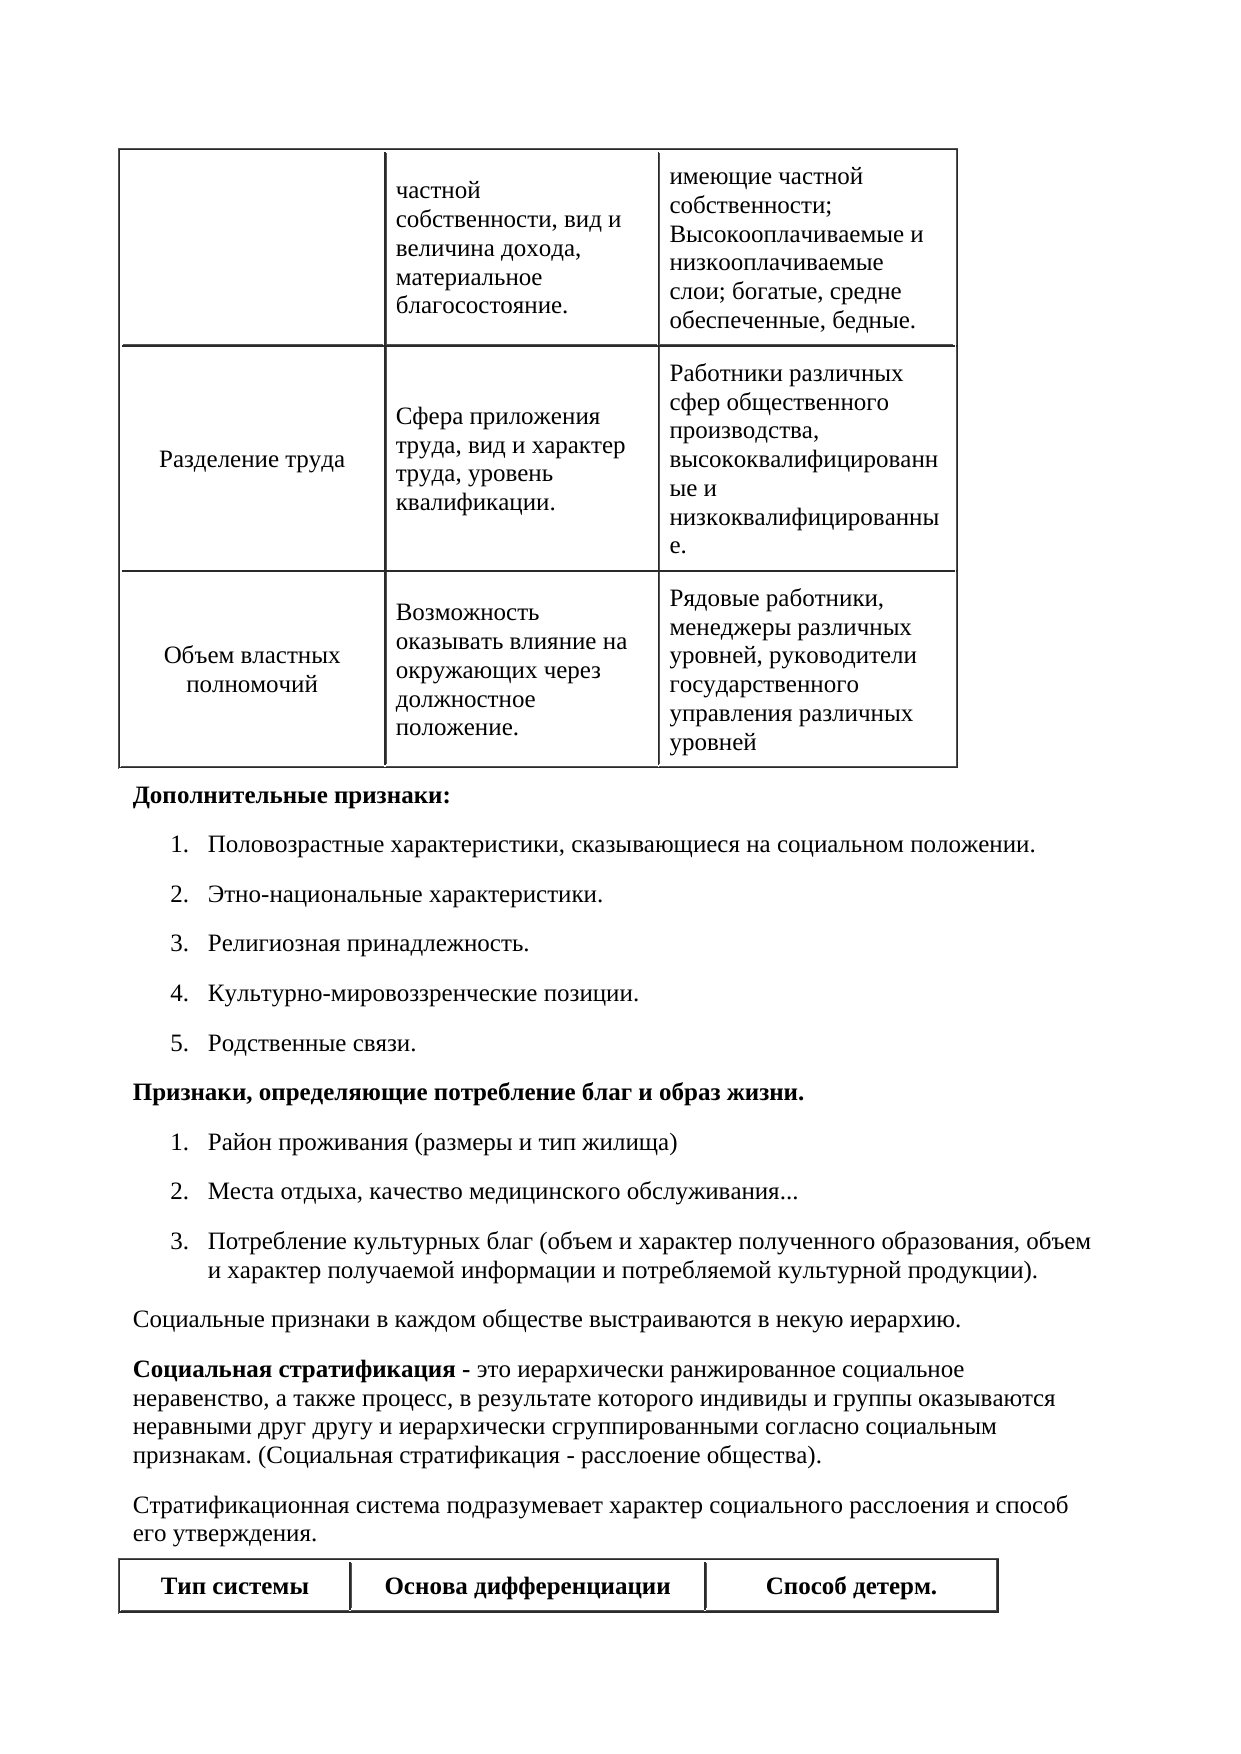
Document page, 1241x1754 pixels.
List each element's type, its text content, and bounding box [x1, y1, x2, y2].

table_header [351, 1560, 705, 1610]
list Культурно-мировоззренческие позиции. [170, 978, 1108, 1007]
list Район проживания (размеры и тип жилища) [170, 1127, 1108, 1156]
list Места отдыха, качество медицинского обслуживания... [170, 1176, 1108, 1205]
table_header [706, 1561, 996, 1610]
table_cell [386, 151, 658, 344]
text Социальная стратификация - это иерархически ранжированное социальное неравенство, а также процесс, в результате которого индивиды и группы оказываются неравными друг другу и иерархически сгруппированными согласно социальным признакам. (Социальная стратификация - расслоение общества). [133, 1354, 1108, 1469]
table_cell Сфера приложения труда, вид и характер труда, уровень квалификации. [387, 348, 657, 569]
table_cell Объем властных полномочий [120, 570, 385, 766]
table_cell Работники различных сфер общественного производства, высококвалифицированные и низкоквалифицированные. [660, 344, 956, 569]
text Дополнительные признаки: [133, 780, 1108, 808]
text Признаки, определяющие потребление благ и образ жизни. [133, 1077, 1108, 1106]
table_cell Возможность оказывать влияние на окружающих через должностное положение. [385, 573, 658, 766]
list Половозрастные характеристики, сказывающиеся на социальном положении. [170, 829, 1108, 858]
text Стратификационная система подразумевает характер социального расслоения и способ его утверждения. [133, 1490, 1108, 1547]
text Социальные признаки в каждом обществе выстраиваются в некую иерархию. [133, 1304, 1108, 1333]
list Родственные связи. [170, 1028, 1108, 1056]
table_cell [658, 150, 956, 344]
table_cell Экономический [121, 150, 385, 344]
table_cell Рядовые работники, менеджеры различных уровней, руководители государственного управления различных уровней [658, 570, 956, 766]
list Религиозная принадлежность. [170, 928, 1108, 957]
list Этно-национальные характеристики. [170, 879, 1108, 908]
list Потребление культурных благ (объем и характер полученного образования, объем и характер получаемой информации и потребляемой культурной продукции). [170, 1226, 1108, 1283]
table_header Тип системы [121, 1560, 350, 1610]
table_cell Разделение труда [120, 344, 383, 569]
